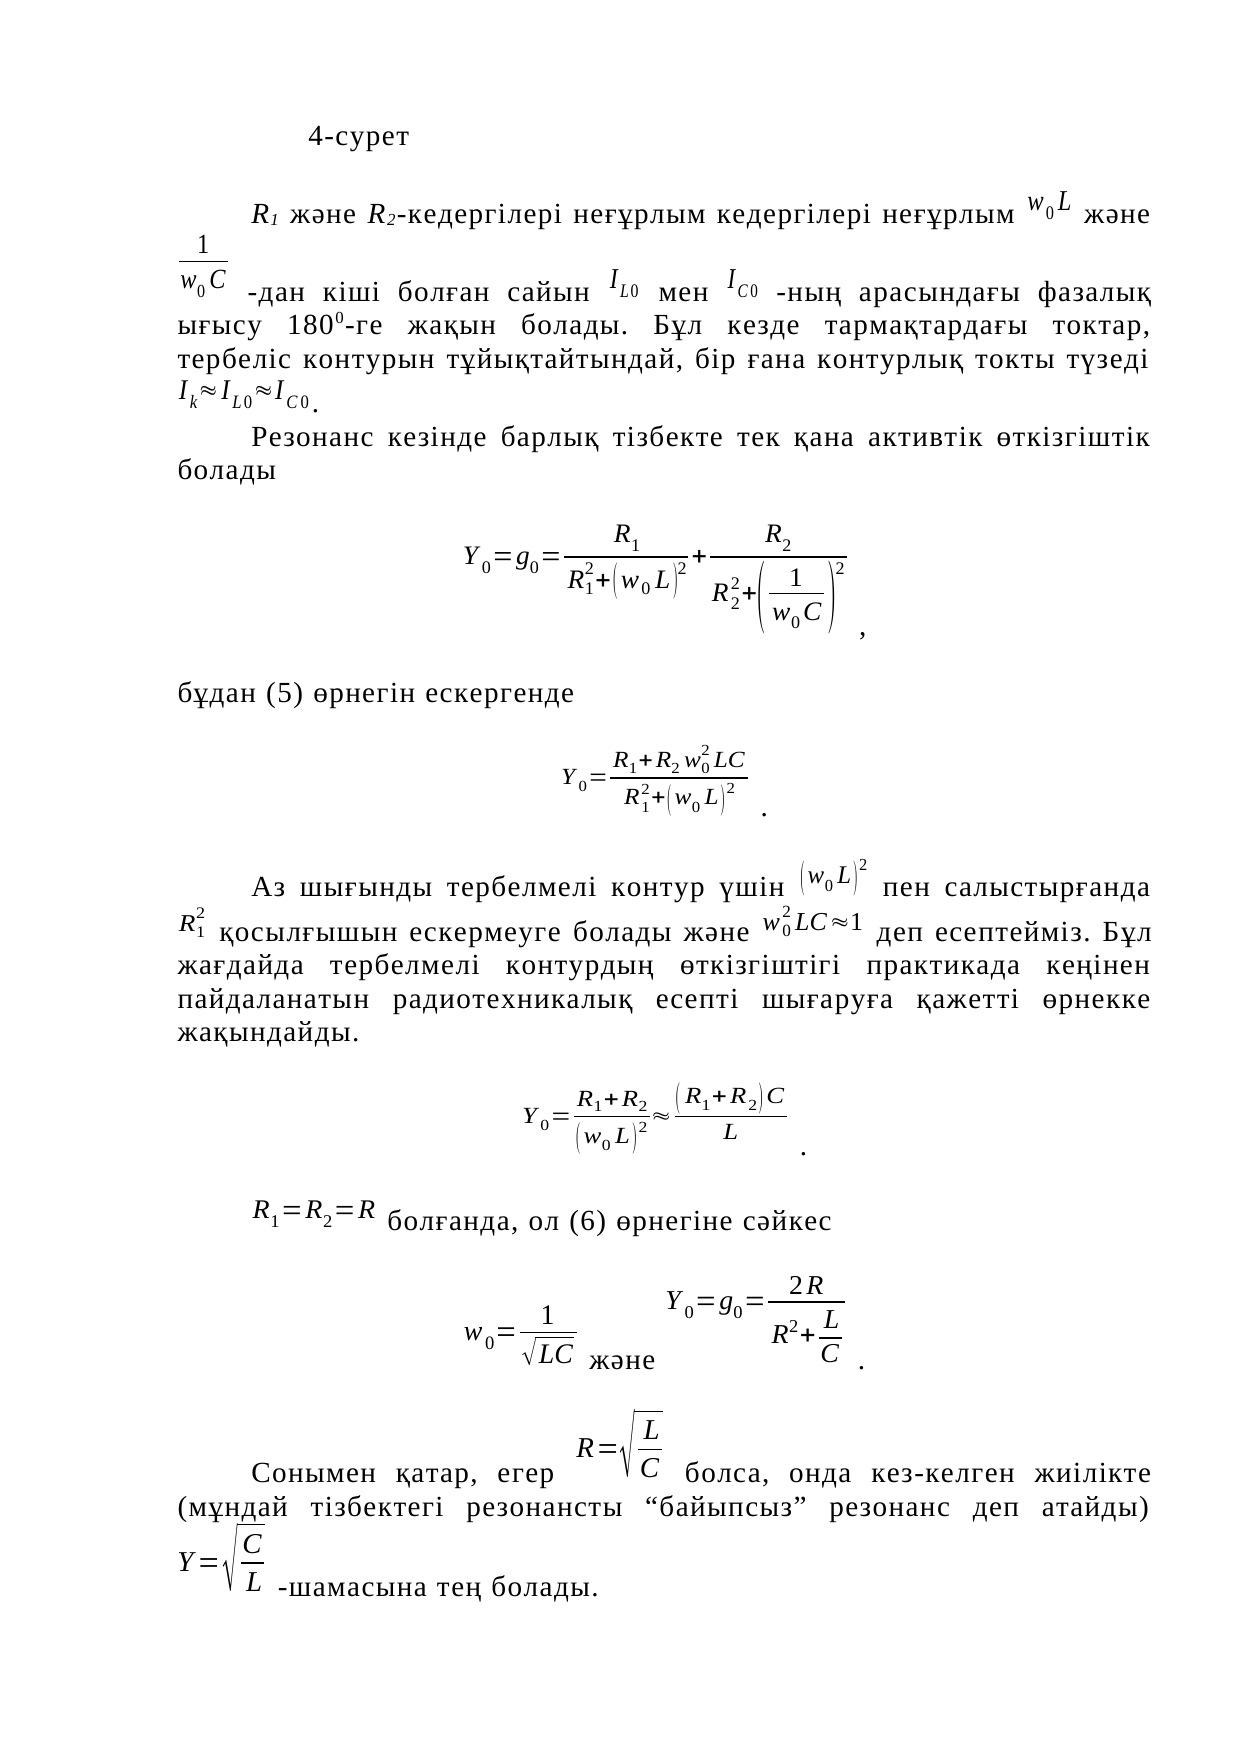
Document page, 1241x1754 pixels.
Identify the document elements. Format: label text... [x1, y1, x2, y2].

text болғанда, ол (6) өрнегіне сәйкес [177, 1195, 1152, 1237]
text 4-сурет [177, 118, 1152, 152]
text . [177, 743, 1152, 823]
text Аз шығынды тербелмелі контур үшін пен салыстырғанда қосылғышын ескермеуге болады және деп есептейміз. Бұл жағдайда тербелмелі контурдың өткізгіштігі практикада кеңінен пайдаланатын радиотехникалық есепті шығаруға қажетті өрнекке жақындайды. [177, 856, 1152, 1048]
text . [177, 1081, 1152, 1161]
text Сонымен қатар, егер болса, онда кез-келген жиілікте (мұндай тізбектегі резонансты “байыпсыз” резонанс деп атайды) -шамасына тең болады. [177, 1409, 1152, 1603]
text бұдан (5) өрнегін ескергенде [177, 676, 1152, 709]
text және . [177, 1271, 1152, 1375]
text Резонанс кезінде барлық тізбекте тек қана активтік өткізгіштік болады [177, 419, 1152, 486]
text , [177, 519, 1152, 642]
text R1 және R2-кедергілері неғұрлым кедергілері неғұрлым және -дан кіші болған сайын мен -ның арасындағы фазалық ығысу 1800-ге жақын болады. Бұл кезде тармақтардағы токтар, тербеліс контурын тұйықтайтындай, бір ғана контурлық токты түзеді . [177, 185, 1152, 419]
